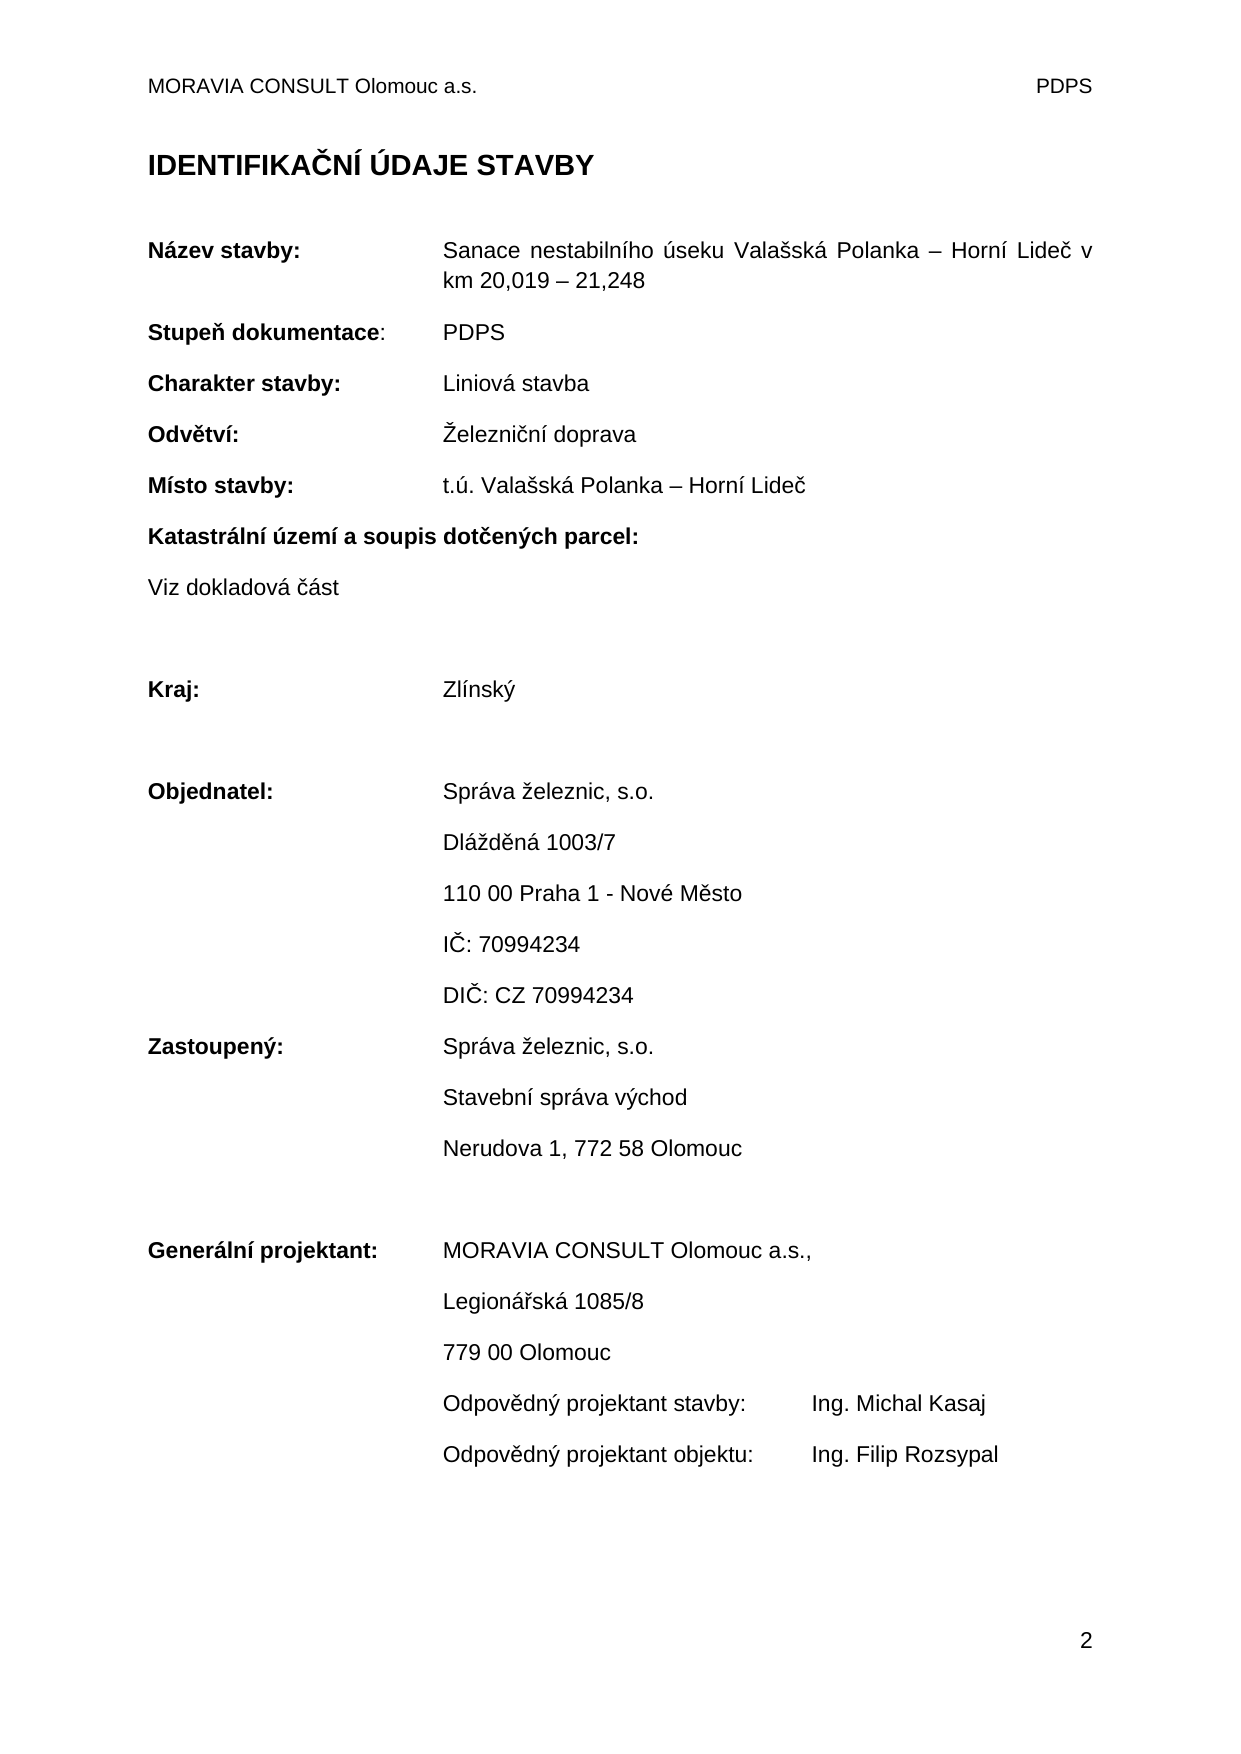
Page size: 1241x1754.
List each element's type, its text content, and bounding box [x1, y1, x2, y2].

text Generální projektant: MORAVIA CONSULT Olomouc a.s., [148, 1237, 1093, 1263]
text Místo stavby: t.ú. Valašská Polanka – Horní Lideč [148, 472, 1093, 498]
text Dlážděná 1003/7 [148, 829, 1093, 855]
text Odpovědný projektant objektu: Ing. Filip Rozsypal [369, 1441, 1093, 1468]
text DIČ: CZ 70994234 [148, 982, 1093, 1008]
text Charakter stavby: Liniová stavba [148, 369, 1093, 396]
text Objednatel: Správa železnic, s.o. [148, 778, 1093, 804]
text Legionářská 1085/8 [369, 1288, 1093, 1314]
text Název stavby: Sanace nestabilního úseku Valašská Polanka – Horní Lideč v km 20,019 – 21,248 [148, 237, 1093, 294]
text Odvětví: Železniční doprava [148, 421, 1093, 447]
text Stupeň dokumentace: PDPS [148, 318, 1093, 345]
text Stavební správa východ [148, 1084, 1093, 1110]
text Kraj: Zlínský [148, 676, 1093, 702]
text Katastrální území a soupis dotčených parcel: [148, 523, 1093, 549]
subtitle IDENTIFIKAČNÍ ÚDAJE STAVBY [148, 148, 1093, 181]
text Odpovědný projektant stavby: Ing. Michal Kasaj [369, 1390, 1093, 1417]
text 779 00 Olomouc [148, 1339, 1093, 1366]
text 110 00 Praha 1 - Nové Město [148, 880, 1093, 906]
text IČ: 70994234 [148, 931, 1093, 957]
text Viz dokladová část [148, 574, 1093, 600]
text Nerudova 1, 772 58 Olomouc [148, 1135, 1093, 1161]
text Zastoupený: Správa železnic, s.o. [148, 1033, 1093, 1059]
